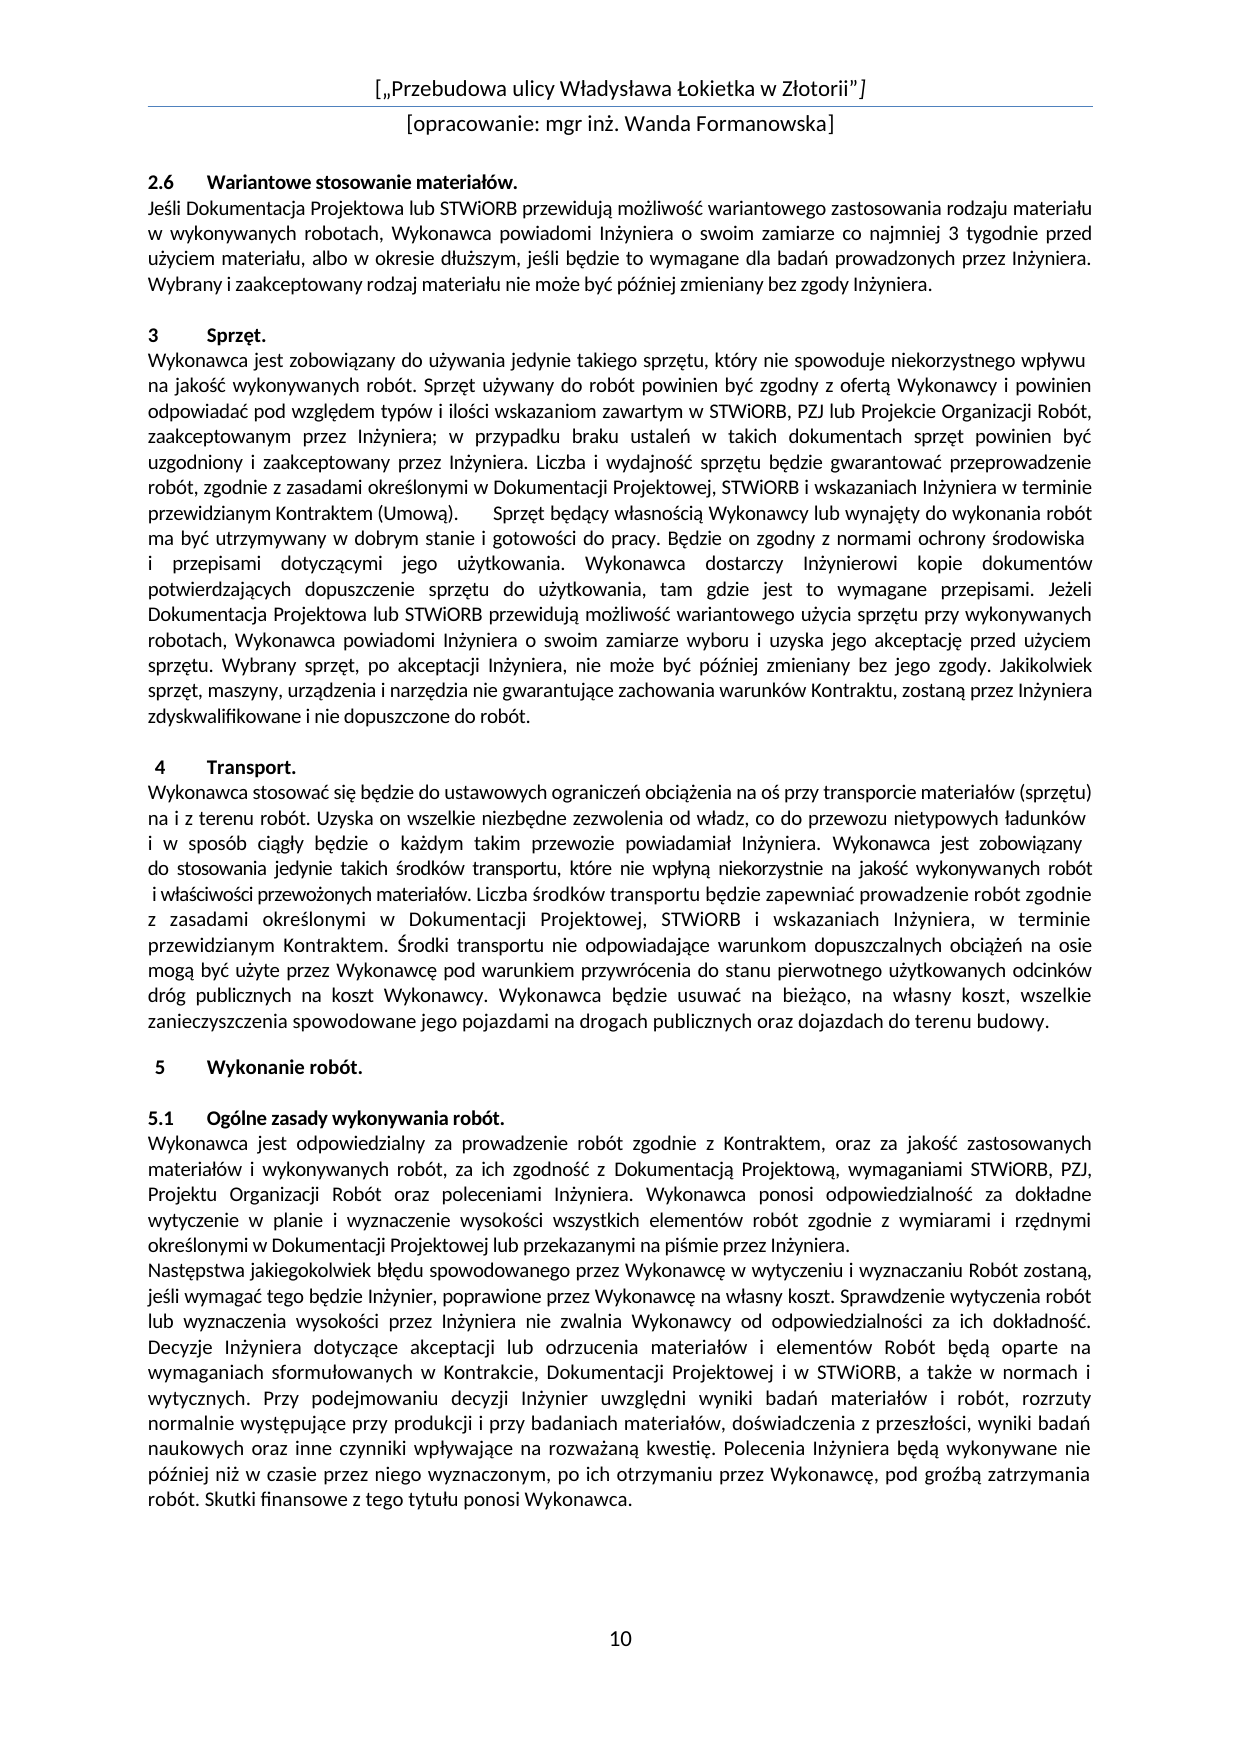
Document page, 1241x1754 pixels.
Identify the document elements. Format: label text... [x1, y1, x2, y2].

text Wykonawca jest zobowiązany do używania jedynie takiego sprzętu, który nie spowoduje niekorzystnego wpływu na jakość wykonywanych robót. Sprzęt używany do robót powinien być zgodny z ofertą Wykonawcy i powinien odpowiadać pod względem typów i ilości wskazaniom zawartym w STWiORB, PZJ lub Projekcie Organizacji Robót, zaakceptowanym przez Inżyniera; w przypadku braku ustaleń w takich dokumentach sprzęt powinien być uzgodniony i zaakceptowany przez Inżyniera. Liczba i wydajność sprzętu będzie gwarantować przeprowadzenie robót, zgodnie z zasadami określonymi w Dokumentacji Projektowej, STWiORB i wskazaniach Inżyniera w terminie przewidzianym Kontraktem (Umową). Sprzęt będący własnością Wykonawcy lub wynajęty do wykonania robót ma być utrzymywany w dobrym stanie i gotowości do pracy. Będzie on zgodny z normami ochrony środowiska i przepisami dotyczącymi jego użytkowania. Wykonawca dostarczy Inżynierowi kopie dokumentów potwierdzających dopuszczenie sprzętu do użytkowania, tam gdzie jest to wymagane przepisami. Jeżeli Dokumentacja Projektowa lub STWiORB przewidują możliwość wariantowego użycia sprzętu przy wykonywanych robotach, Wykonawca powiadomi Inżyniera o swoim zamiarze wyboru i uzyska jego akceptację przed użyciem sprzętu. Wybrany sprzęt, po akceptacji Inżyniera, nie może być później zmieniany bez jego zgody. Jakikolwiek sprzęt, maszyny, urządzenia i narzędzia nie gwarantujące zachowania warunków Kontraktu, zostaną przez Inżyniera zdyskwalifikowane i nie dopuszczone do robót. [148, 347, 1093, 728]
text 5.1 Ogólne zasady wykonywania robót. [148, 1105, 1093, 1131]
list Sprzęt. [148, 322, 1093, 347]
text Wykonawca jest odpowiedzialny za prowadzenie robót zgodnie z Kontraktem, oraz za jakość zastosowanych materiałów i wykonywanych robót, za ich zgodność z Dokumentacją Projektową, wymaganiami STWiORB, PZJ, Projektu Organizacji Robót oraz poleceniami Inżyniera. Wykonawca ponosi odpowiedzialność za dokładne wytyczenie w planie i wyznaczenie wysokości wszystkich elementów robót zgodnie z wymiarami i rzędnymi określonymi w Dokumentacji Projektowej lub przekazanymi na piśmie przez Inżyniera. [148, 1131, 1093, 1258]
text Następstwa jakiegokolwiek błędu spowodowanego przez Wykonawcę w wytyczeniu i wyznaczaniu Robót zostaną, jeśli wymagać tego będzie Inżynier, poprawione przez Wykonawcę na własny koszt. Sprawdzenie wytyczenia robót lub wyznaczenia wysokości przez Inżyniera nie zwalnia Wykonawcy od odpowiedzialności za ich dokładność. Decyzje Inżyniera dotyczące akceptacji lub odrzucenia materiałów i elementów Robót będą oparte na wymaganiach sformułowanych w Kontrakcie, Dokumentacji Projektowej i w STWiORB, a także w normach i wytycznych. Przy podejmowaniu decyzji Inżynier uwzględni wyniki badań materiałów i robót, rozrzuty normalnie występujące przy produkcji i przy badaniach materiałów, doświadczenia z przeszłości, wyniki badań naukowych oraz inne czynniki wpływające na rozważaną kwestię. Polecenia Inżyniera będą wykonywane nie później niż w czasie przez niego wyznaczonym, po ich otrzymaniu przez Wykonawcę, pod groźbą zatrzymania robót. Skutki finansowe z tego tytułu ponosi Wykonawca. [148, 1258, 1093, 1512]
list Transport. [154, 754, 1093, 779]
text Wykonawca stosować się będzie do ustawowych ograniczeń obciążenia na oś przy transporcie materiałów (sprzętu) na i z terenu robót. Uzyska on wszelkie niezbędne zezwolenia od władz, co do przewozu nietypowych ładunków i w sposób ciągły będzie o każdym takim przewozie powiadamiał Inżyniera. Wykonawca jest zobowiązany do stosowania jedynie takich środków transportu, które nie wpłyną niekorzystnie na jakość wykonywanych robót i właściwości przewożonych materiałów. Liczba środków transportu będzie zapewniać prowadzenie robót zgodnie z zasadami określonymi w Dokumentacji Projektowej, STWiORB i wskazaniach Inżyniera, w terminie przewidzianym Kontraktem. Środki transportu nie odpowiadające warunkom dopuszczalnych obciążeń na osie mogą być użyte przez Wykonawcę pod warunkiem przywrócenia do stanu pierwotnego użytkowanych odcinków dróg publicznych na koszt Wykonawcy. Wykonawca będzie usuwać na bieżąco, na własny koszt, wszelkie zanieczyszczenia spowodowane jego pojazdami na drogach publicznych oraz dojazdach do terenu budowy. [148, 779, 1093, 1033]
text Jeśli Dokumentacja Projektowa lub STWiORB przewidują możliwość wariantowego zastosowania rodzaju materiału w wykonywanych robotach, Wykonawca powiadomi Inżyniera o swoim zamiarze co najmniej 3 tygodnie przed użyciem materiału, albo w okresie dłuższym, jeśli będzie to wymagane dla badań prowadzonych przez Inżyniera. Wybrany i zaakceptowany rodzaj materiału nie może być później zmieniany bez zgody Inżyniera. [148, 195, 1093, 296]
text 2.6 Wariantowe stosowanie materiałów. [148, 169, 1093, 195]
list Wykonanie robót. [154, 1054, 1093, 1080]
